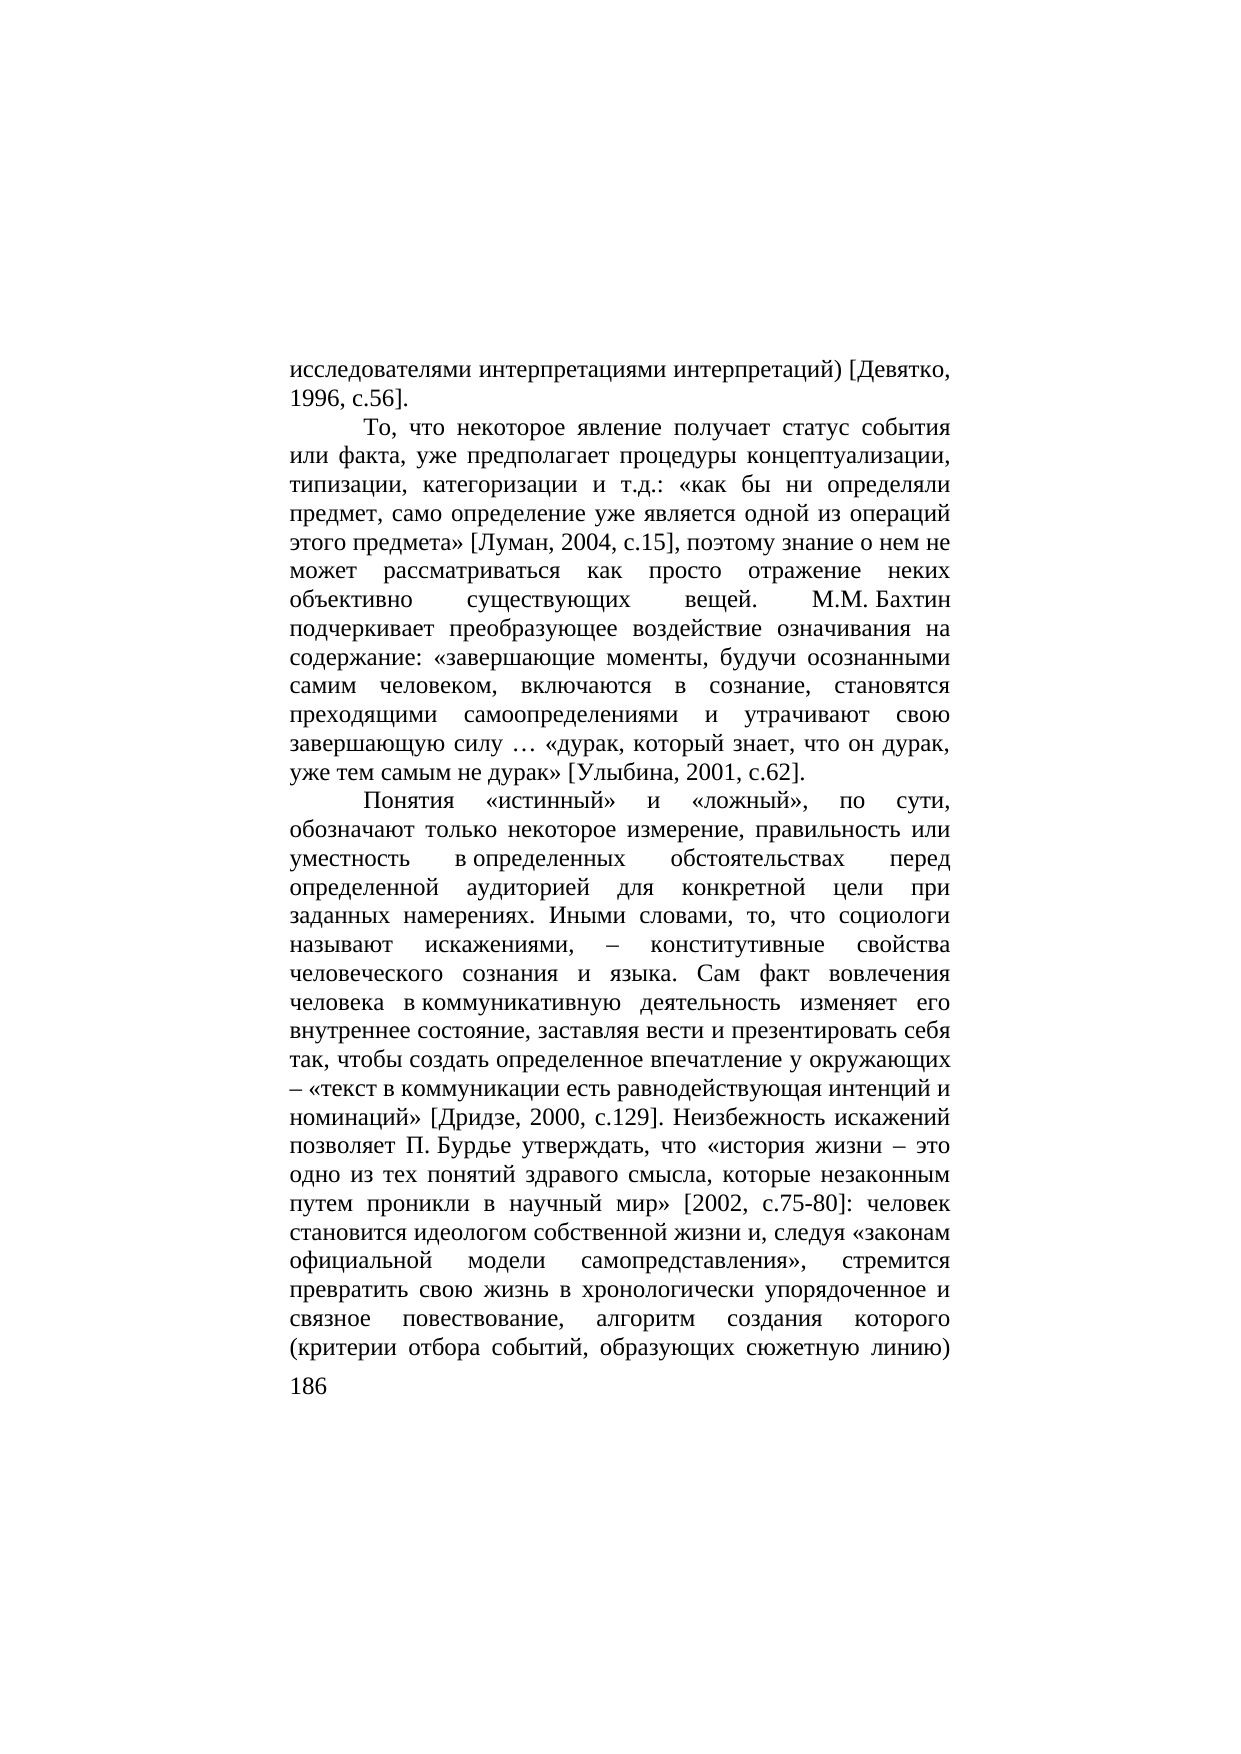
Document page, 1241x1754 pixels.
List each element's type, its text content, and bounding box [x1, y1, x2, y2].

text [289, 354, 951, 412]
text То, что некоторое явление получает статус события или факта, уже предполагает процедуры концептуализации, типизации, категоризации и т.д.: «как бы ни определяли предмет, само определение уже является одной из операций этого предмета» [Луман, 2004, с.15], поэтому знание о нем не может рассматриваться как просто отражение неких объективно существующих вещей. М.М. Бахтин подчеркивает преобразующее воздействие означивания на содержание: «завершающие моменты, будучи осознанными самим человеком, включаются в сознание, становятся преходящими самоопределениями и утрачивают свою завершающую силу … «дурак, который знает, что он дурак, уже тем самым не дурак» [Улыбина, 2001, с.62]. [289, 412, 951, 786]
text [289, 786, 951, 1361]
